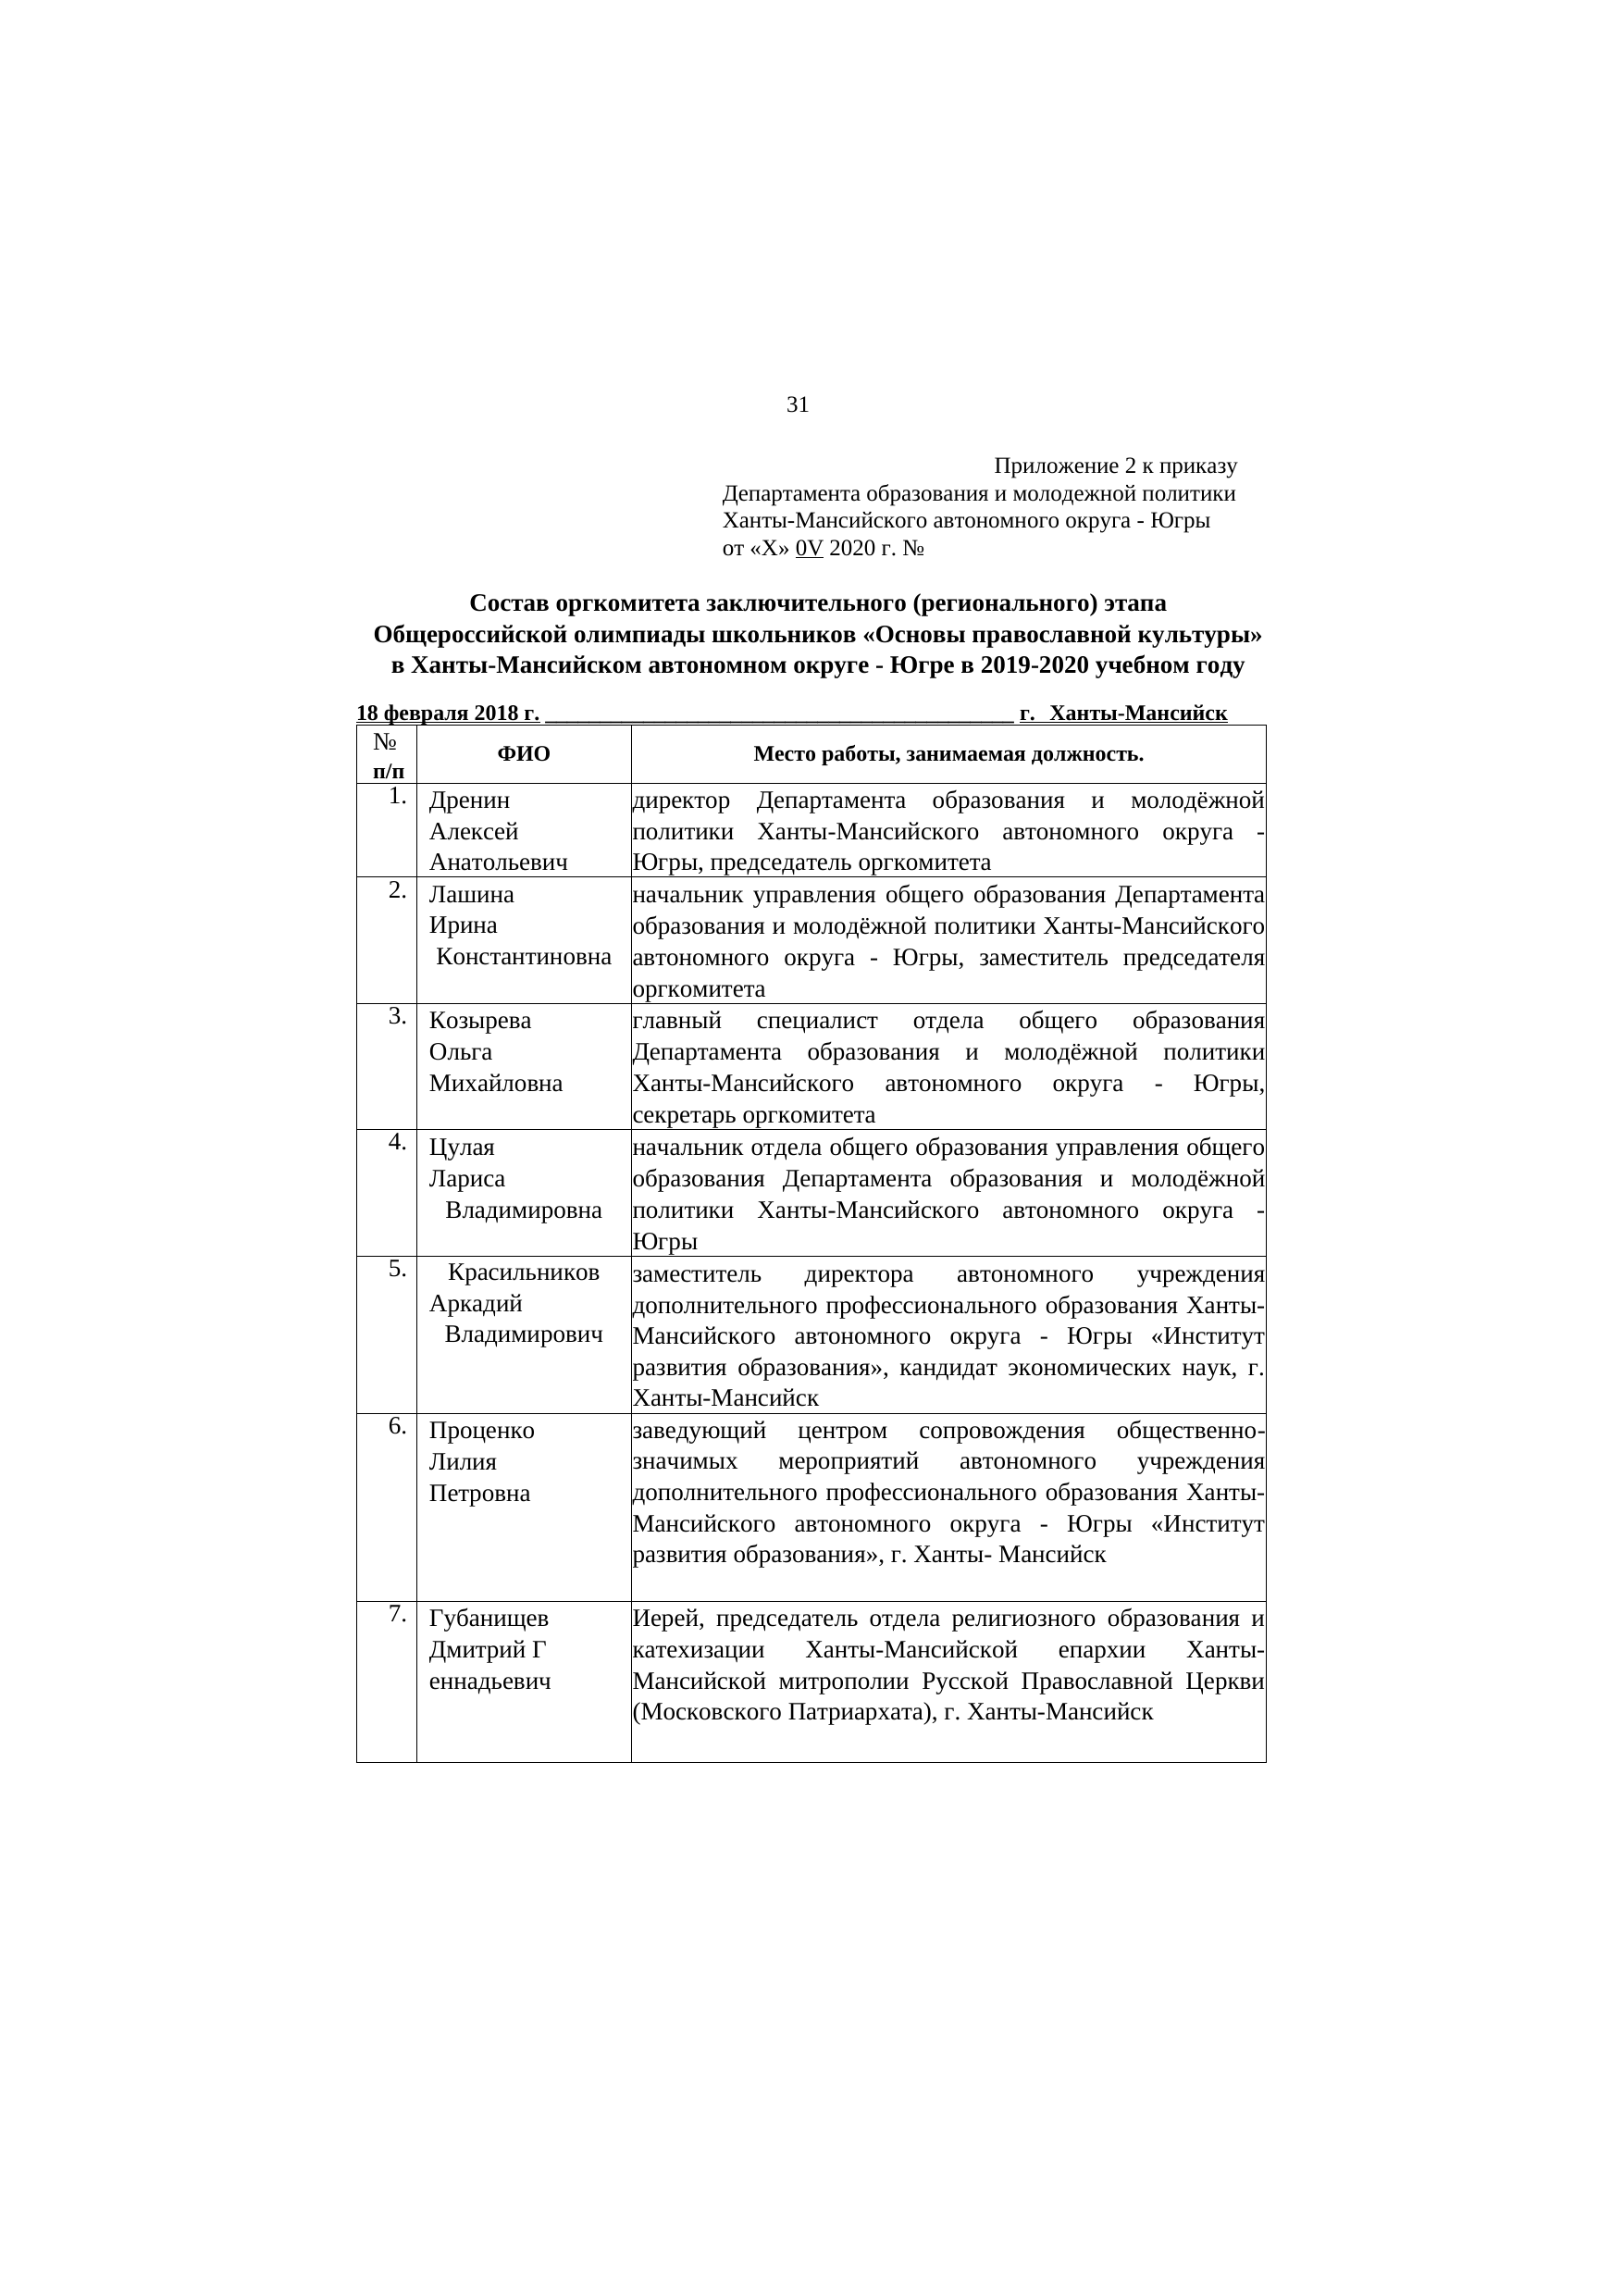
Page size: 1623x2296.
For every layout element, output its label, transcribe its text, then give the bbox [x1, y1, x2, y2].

table_cell Красильников Аркадий Владимирович [417, 1257, 631, 1413]
table_cell заместитель директора автономного учреждения дополнительного профессионального образования Ханты-Мансийского автономного округа - Югры «Институт развития образования», кандидат экономических наук, г. Ханты-Мансийск [632, 1257, 1266, 1413]
table_cell Лашина Ирина Константиновна [417, 877, 631, 1003]
table_cell начальник управления общего образования Департамента образования и молодёжной политики Ханты-Мансийского автономного округа - Югры, заместитель председателя оргкомитета [632, 877, 1266, 1003]
table_cell Губанищев Дмитрий Г еннадьевич [417, 1602, 631, 1762]
table_cell Дренин Алексей Анатольевич [417, 784, 631, 876]
table_cell Цулая Лариса Владимировна [417, 1130, 631, 1256]
table_cell заведующий центром сопровождения общественнозначимых мероприятий автономного учреждения дополнительного профессионального образования Ханты-Мансийского автономного округа - Югры «Институт развития образования», г. Ханты- Мансийск [632, 1414, 1266, 1601]
text 18 февраля 2018 г. г. Ханты-Мансийск [356, 702, 1267, 725]
table_header № п/п [357, 726, 416, 783]
text Состав оргкомитета заключительного (регионального) этапа Общероссийской олимпиады школьников «Основы православной культуры» в Ханты-Мансийском автономном округе - Югре в 2019-2020 учебном году [369, 587, 1267, 680]
table_cell Козырева Ольга Михайловна [417, 1004, 631, 1129]
table_cell главный специалист отдела общего образования Департамента образования и молодёжной политики Ханты-Мансийского автономного округа - Югры, секретарь оргкомитета [632, 1004, 1266, 1129]
table_cell 1. [357, 784, 416, 876]
table_cell 4. [357, 1130, 416, 1256]
table_header Место работы, занимаемая должность. [632, 726, 1266, 783]
table_cell 3. [357, 1004, 416, 1129]
text Приложение 2 к приказу Департамента образования и молодежной политики Ханты-Мансийского автономного округа - Югры от «X» 0V 2020 г. № [723, 452, 1238, 561]
table_cell 5. [357, 1257, 416, 1413]
table_cell начальник отдела общего образования управления общего образования Департамента образования и молодёжной политики Ханты-Мансийского автономного округа - Югры [632, 1130, 1266, 1256]
table_cell Проценко Лилия Петровна [417, 1414, 631, 1601]
table_cell 7. [357, 1602, 416, 1762]
table_cell Иерей, председатель отдела религиозного образования и катехизации Ханты-Мансийской епархии Ханты-Мансийской митрополии Русской Православной Церкви (Московского Патриархата), г. Ханты-Мансийск [632, 1602, 1266, 1762]
table_header ФИО [417, 726, 631, 783]
table_cell 2. [357, 877, 416, 1003]
table_cell директор Департамента образования и молодёжной политики Ханты-Мансийского автономного округа - Югры, председатель оргкомитета [632, 784, 1266, 876]
table_cell 6. [357, 1414, 416, 1601]
